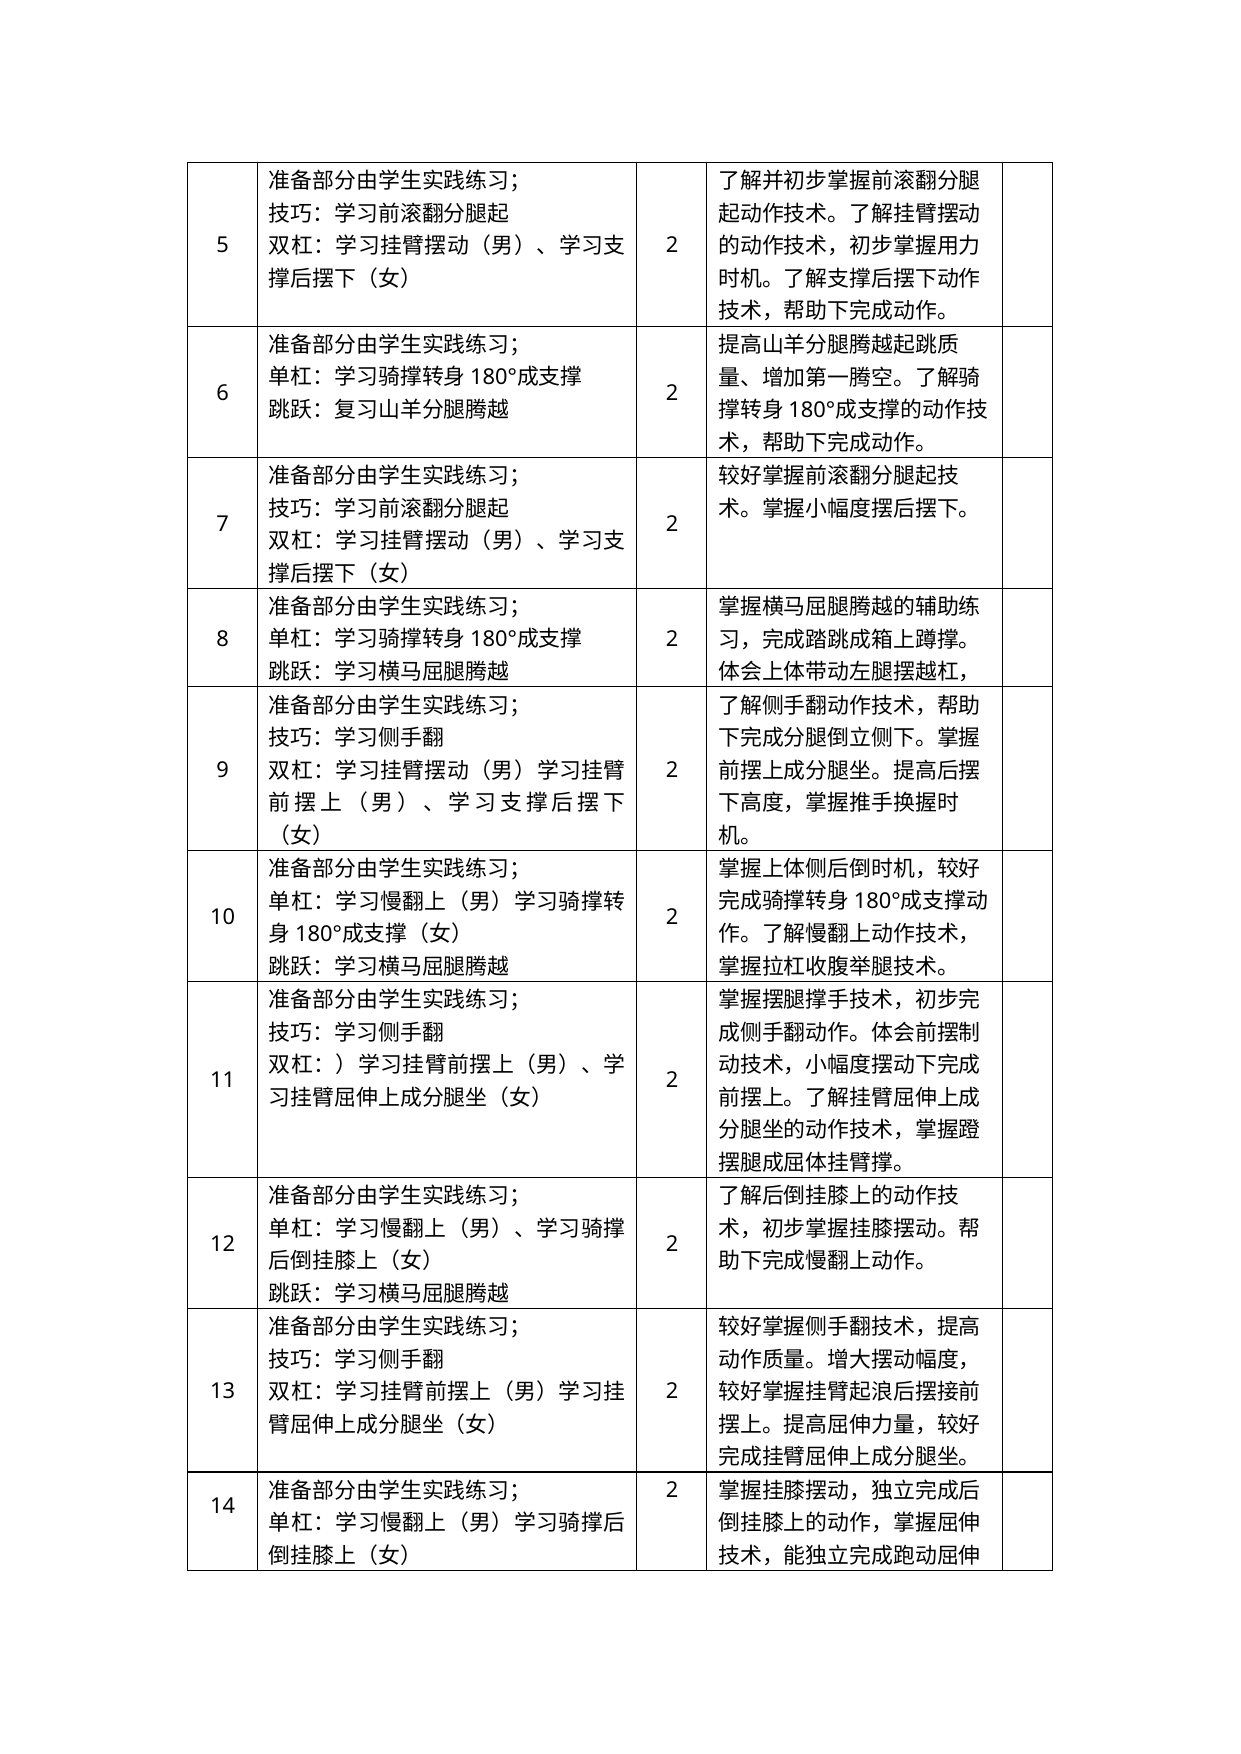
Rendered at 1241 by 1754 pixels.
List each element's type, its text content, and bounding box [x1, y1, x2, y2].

table_cell [1003, 982, 1052, 1177]
table_cell 10 [188, 851, 257, 981]
table_cell 掌握上体侧后倒时机，较好完成骑撑转身180°成支撑动作。了解慢翻上动作技术，掌握拉杠收腹举腿技术。 [707, 851, 1002, 981]
table_cell 提高山羊分腿腾越起跳质量、增加第一腾空。了解骑撑转身180°成支撑的动作技术，帮助下完成动作。 [707, 327, 1002, 457]
table_cell 2 [637, 1473, 706, 1570]
table_cell 2 [637, 1178, 706, 1308]
table_cell [1003, 327, 1052, 457]
table_cell 准备部分由学生实践练习； 单杠：学习慢翻上（男）、学习骑撑后倒挂膝上（女） 跳跃：学习横马屈腿腾越 [258, 1178, 636, 1308]
table_cell 2 [637, 327, 706, 457]
table_cell 5 [188, 163, 257, 326]
table_cell 较好掌握侧手翻技术，提高动作质量。增大摆动幅度，较好掌握挂臂起浪后摆接前摆上。提高屈伸力量，较好完成挂臂屈伸上成分腿坐。 [707, 1309, 1002, 1471]
table_cell [1003, 589, 1052, 686]
table_cell 12 [188, 1178, 257, 1308]
table_cell [1003, 163, 1052, 326]
table_cell 2 [637, 589, 706, 686]
table_cell 准备部分由学生实践练习； 单杠：学习慢翻上（男）学习骑撑转身180°成支撑（女） 跳跃：学习横马屈腿腾越 [258, 851, 636, 981]
table_cell 掌握横马屈腿腾越的辅助练习，完成踏跳成箱上蹲撑。体会上体带动左腿摆越杠， [707, 589, 1002, 686]
table_cell 准备部分由学生实践练习； 单杠：学习骑撑转身180°成支撑 跳跃：复习山羊分腿腾越 [258, 327, 636, 457]
table_cell [1003, 458, 1052, 588]
table_cell 了解后倒挂膝上的动作技术，初步掌握挂膝摆动。帮助下完成慢翻上动作。 [707, 1178, 1002, 1308]
table_cell 了解并初步掌握前滚翻分腿起动作技术。了解挂臂摆动的动作技术，初步掌握用力时机。了解支撑后摆下动作技术，帮助下完成动作。 [707, 163, 1002, 326]
table_cell 2 [637, 982, 706, 1177]
table_cell 准备部分由学生实践练习； 技巧：学习侧手翻 双杠：学习挂臂摆动（男）学习挂臂前摆上（男）、学习支撑后摆下（女） [258, 687, 636, 850]
table_cell 11 [188, 982, 257, 1177]
table_cell 2 [637, 687, 706, 850]
table_cell 2 [637, 851, 706, 981]
table_cell 准备部分由学生实践练习； 技巧：学习前滚翻分腿起 双杠：学习挂臂摆动（男）、学习支撑后摆下（女） [258, 458, 636, 588]
table_cell 较好掌握前滚翻分腿起技术。掌握小幅度摆后摆下。 [707, 458, 1002, 588]
table_cell 9 [188, 687, 257, 850]
table_cell [1003, 1309, 1052, 1471]
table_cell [707, 1473, 1002, 1570]
table_cell 2 [637, 458, 706, 588]
table_cell 2 [637, 163, 706, 326]
table_cell 准备部分由学生实践练习； 技巧：学习侧手翻 双杠：学习挂臂前摆上（男）学习挂臂屈伸上成分腿坐（女） [258, 1309, 636, 1471]
table_cell 了解侧手翻动作技术，帮助下完成分腿倒立侧下。掌握前摆上成分腿坐。提高后摆下高度，掌握推手换握时机。 [707, 687, 1002, 850]
table_cell 准备部分由学生实践练习； 单杠：学习骑撑转身180°成支撑 跳跃：学习横马屈腿腾越 [258, 589, 636, 686]
table_cell 14 [188, 1473, 257, 1570]
table_cell 13 [188, 1309, 257, 1471]
table_cell 8 [188, 589, 257, 686]
table_cell 准备部分由学生实践练习； 技巧：学习侧手翻 双杠：）学习挂臂前摆上（男）、学习挂臂屈伸上成分腿坐（女） [258, 982, 636, 1177]
table_cell 2 [637, 1309, 706, 1471]
table_cell [1003, 1473, 1052, 1570]
table_cell 6 [188, 327, 257, 457]
table_cell 掌握摆腿撑手技术，初步完成侧手翻动作。体会前摆制动技术，小幅度摆动下完成前摆上。了解挂臂屈伸上成分腿坐的动作技术，掌握蹬摆腿成屈体挂臂撑。 [707, 982, 1002, 1177]
table_cell 准备部分由学生实践练习； 技巧：学习前滚翻分腿起 双杠：学习挂臂摆动（男）、学习支撑后摆下（女） [258, 163, 636, 326]
table_cell [1003, 687, 1052, 850]
table_cell [1003, 1178, 1052, 1308]
table_cell 7 [188, 458, 257, 588]
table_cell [258, 1473, 636, 1570]
table_cell [1003, 851, 1052, 981]
